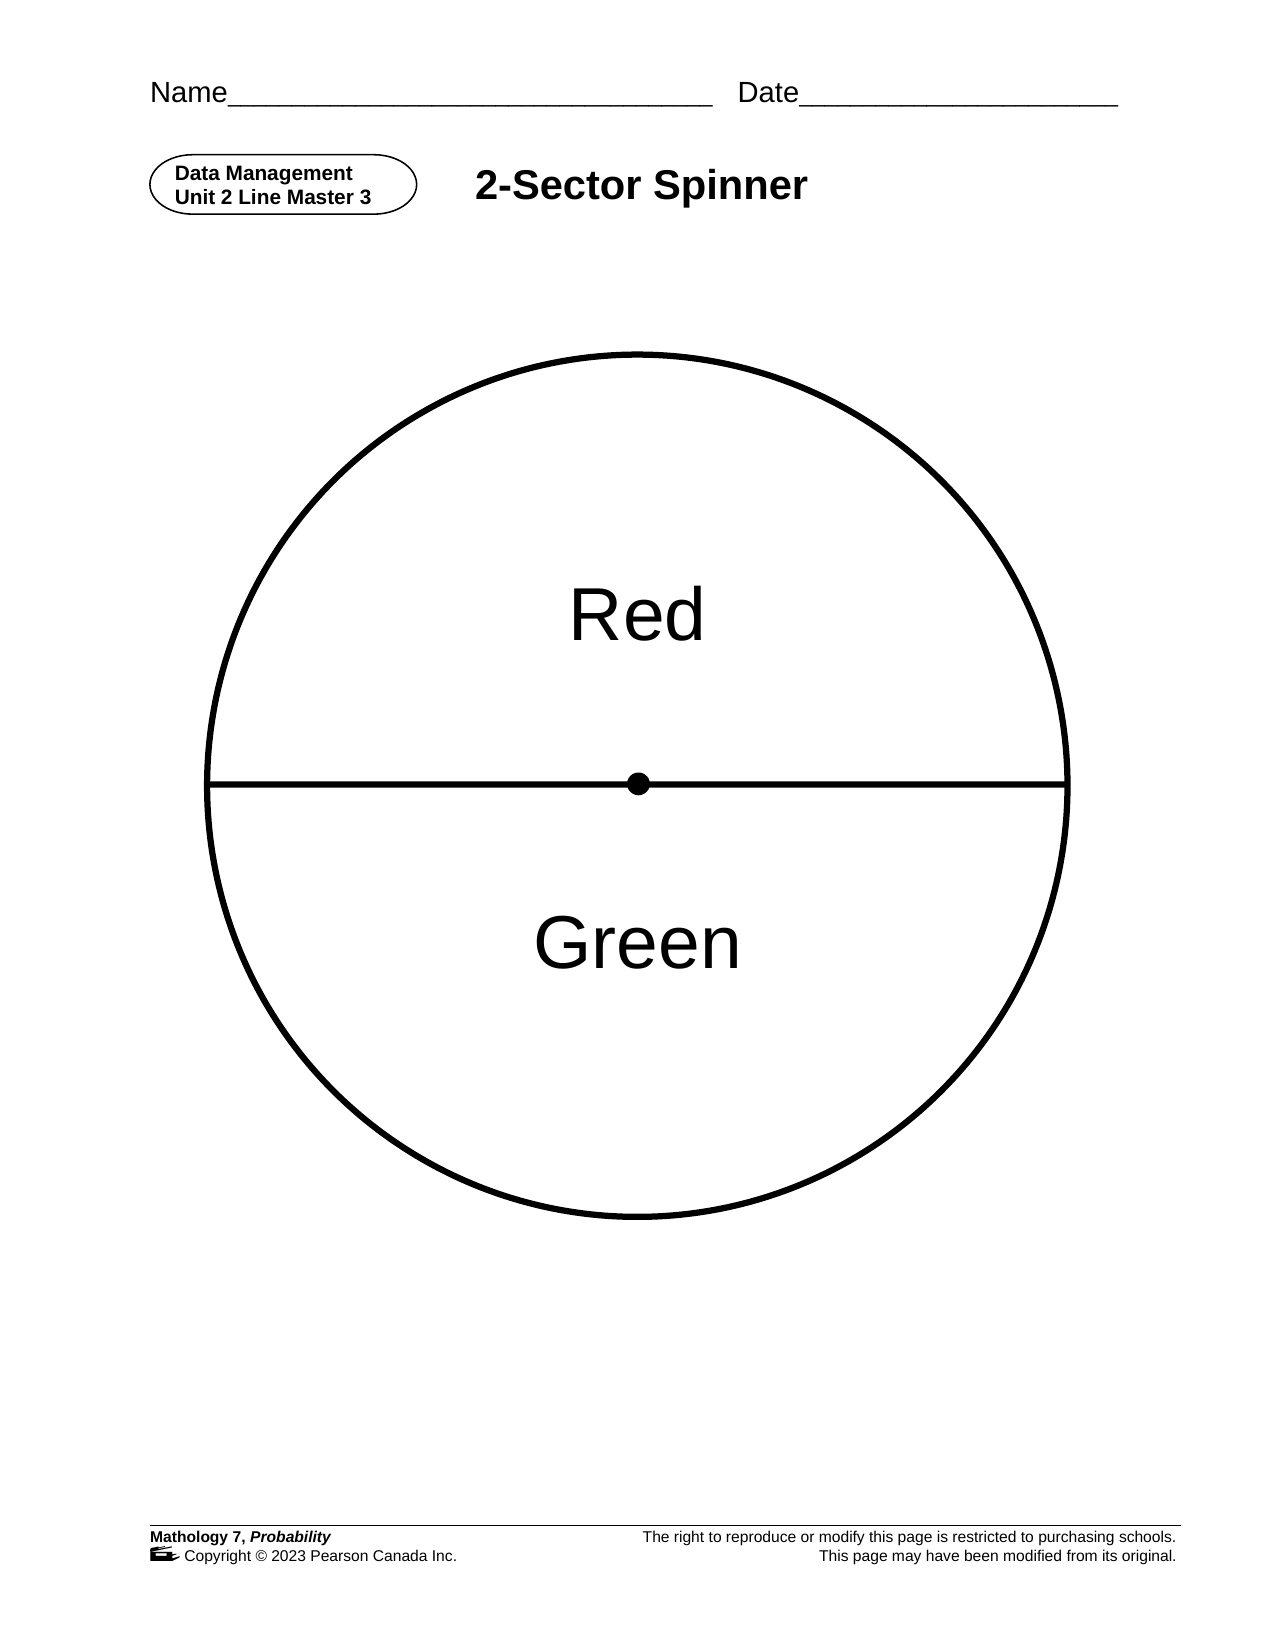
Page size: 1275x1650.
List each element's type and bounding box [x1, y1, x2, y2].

picture [150, 1546, 180, 1561]
